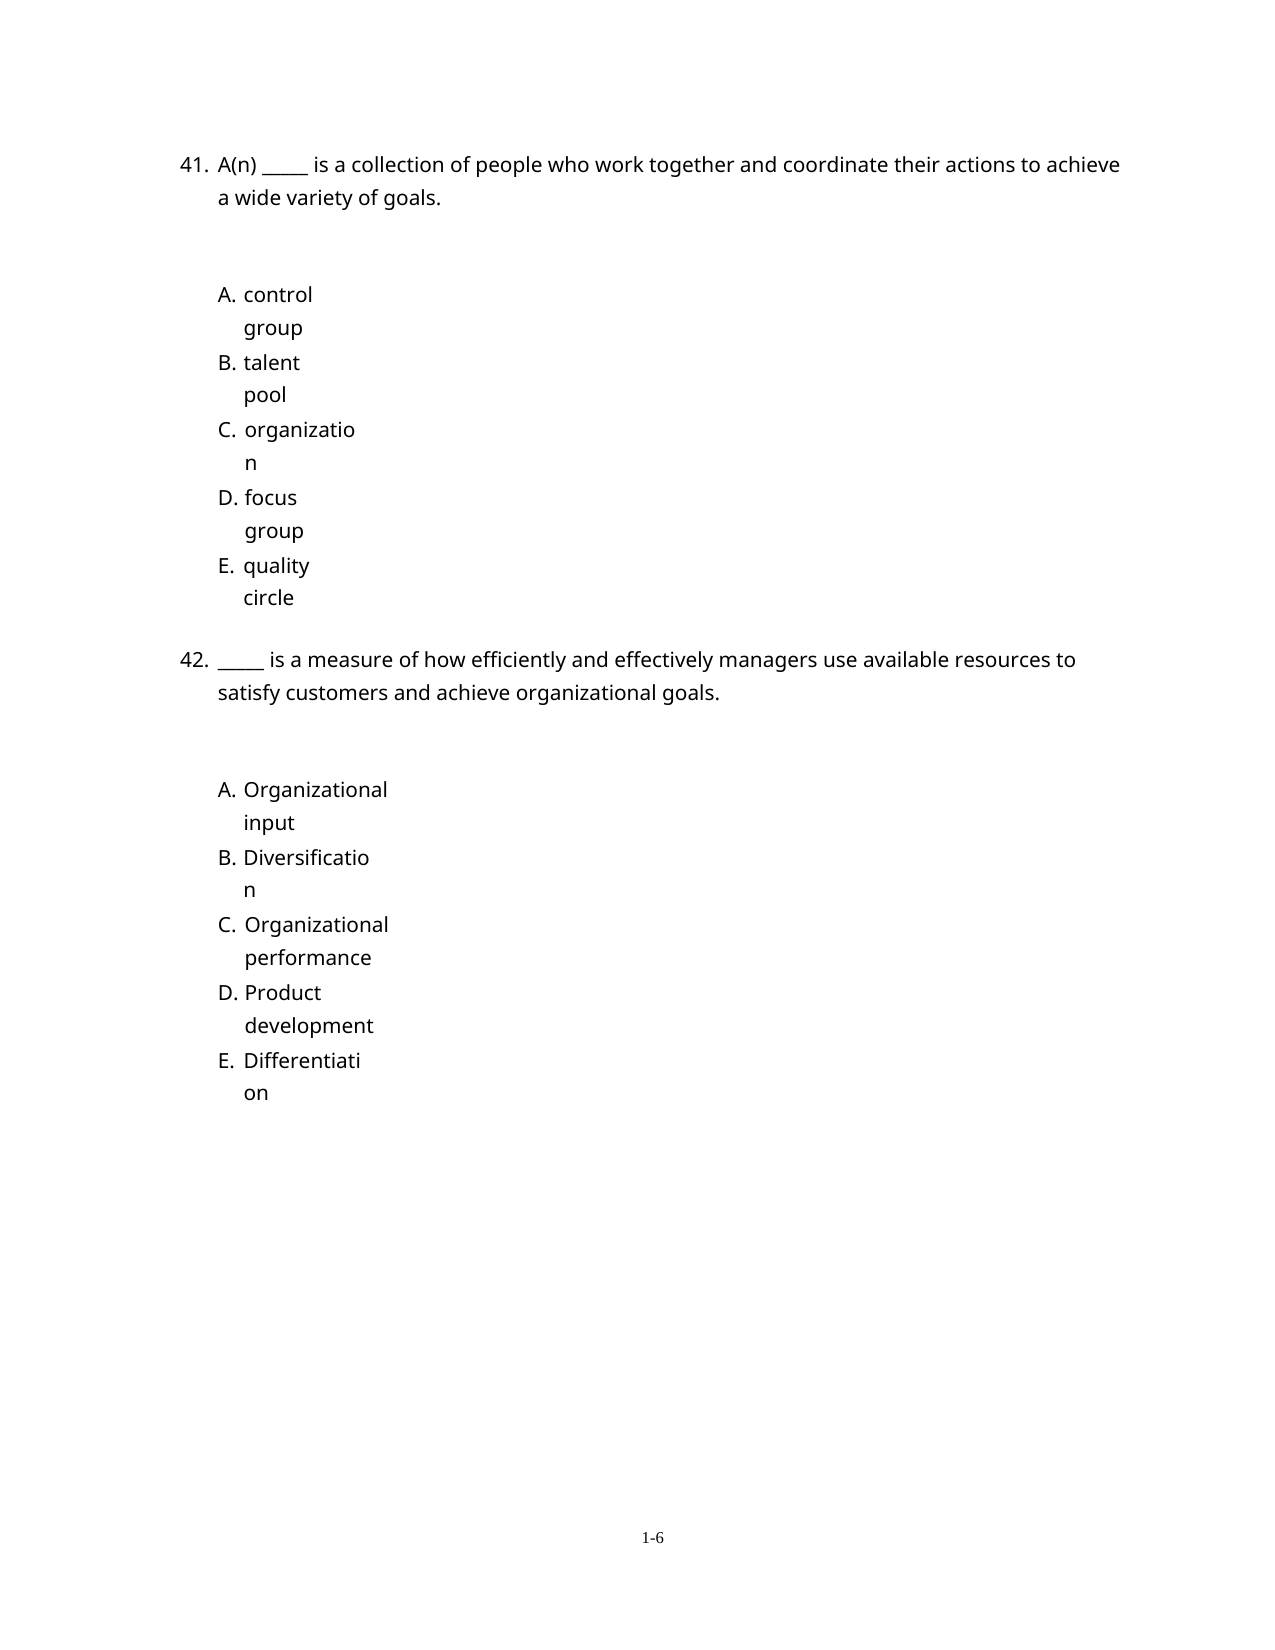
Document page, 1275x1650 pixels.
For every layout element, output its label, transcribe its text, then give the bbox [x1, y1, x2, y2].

table_header 42. [180, 645, 218, 1111]
table_header A(n) _____ is a collection of people who work together and coordinate their actions to achieve a wide variety of goals. [218, 150, 1125, 616]
table_header _____ is a measure of how efficiently and effectively managers use available resources to satisfy customers and achieve organizational goals. [218, 645, 1125, 1111]
table_header 41. [180, 150, 218, 616]
